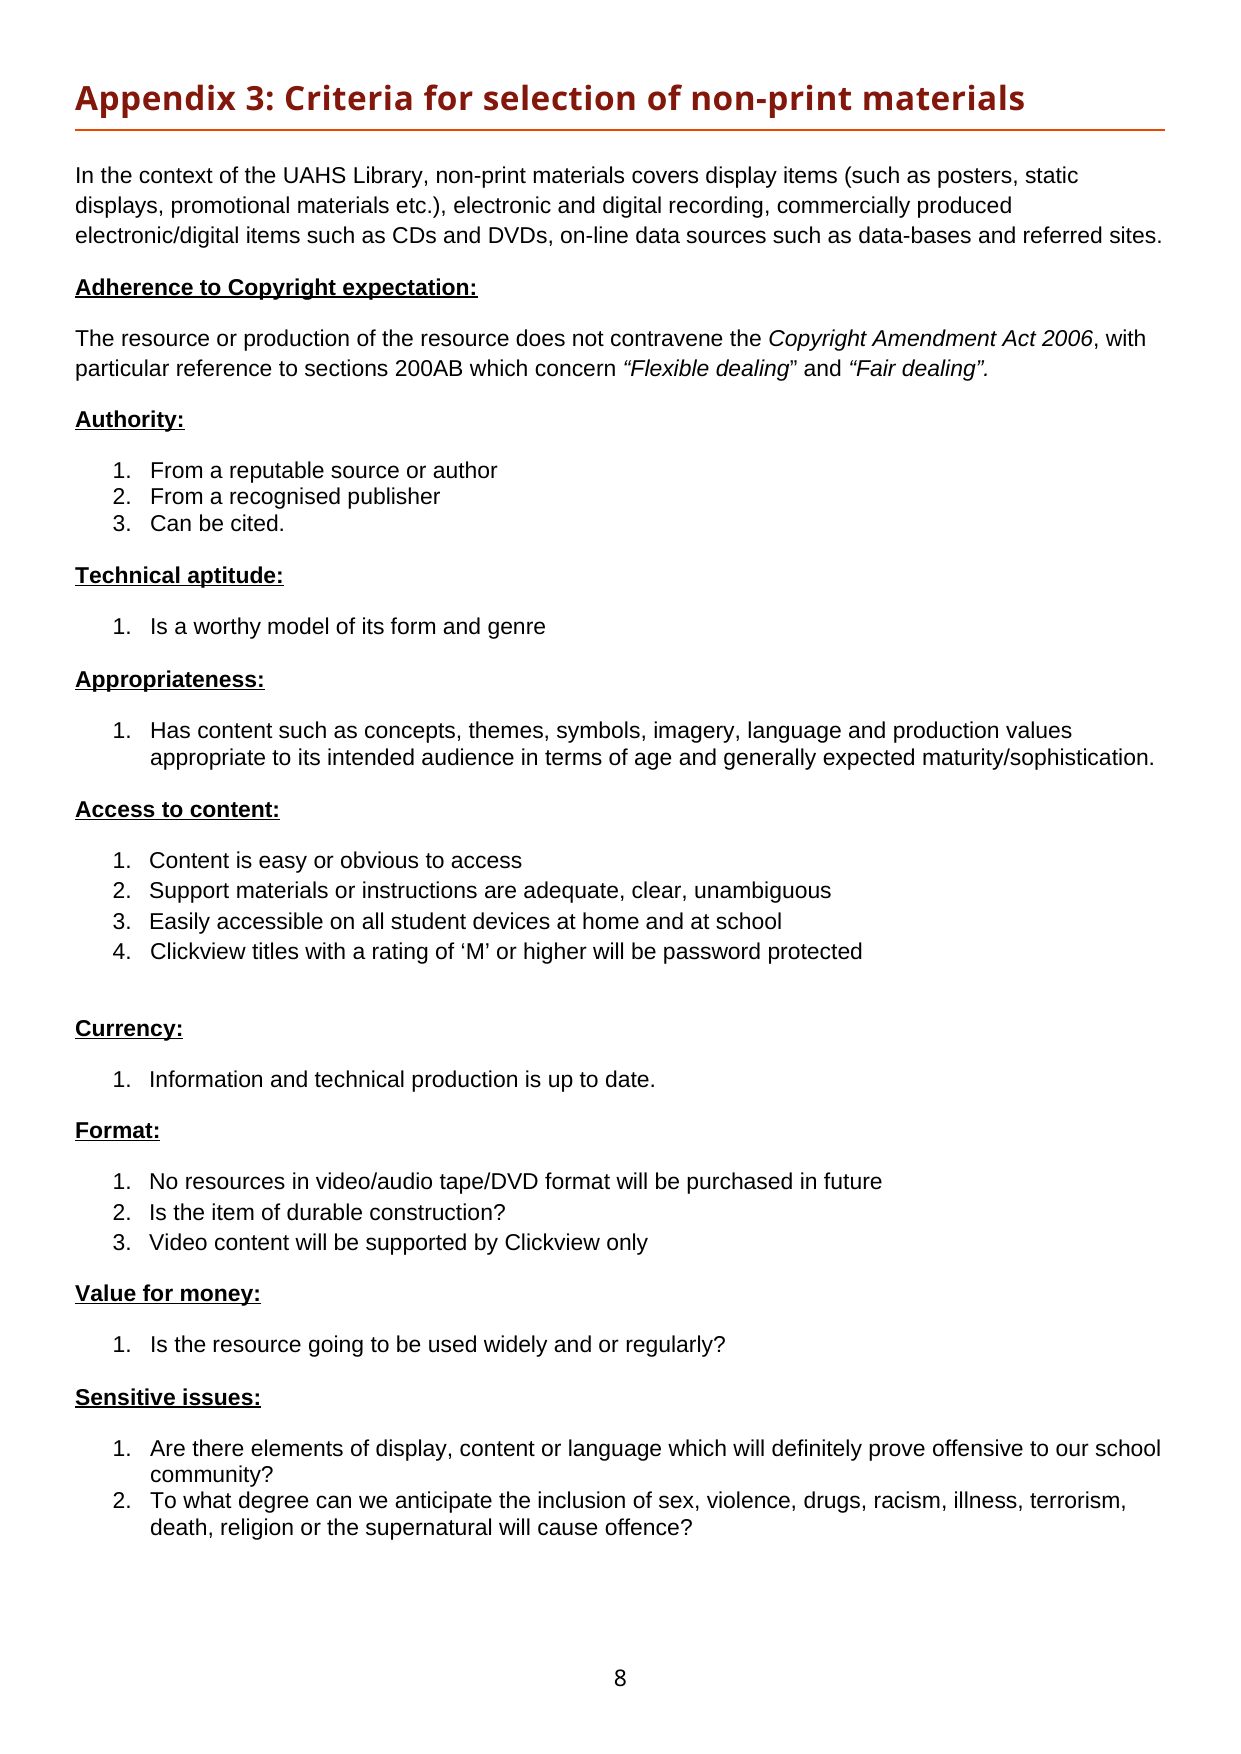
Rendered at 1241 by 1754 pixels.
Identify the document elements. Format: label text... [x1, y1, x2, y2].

list From a recognised publisher [112, 483, 1165, 509]
list Is the item of durable construction? [112, 1198, 1165, 1225]
list Video content will be supported by Clickview only [112, 1229, 1165, 1255]
list From a reputable source or author [112, 457, 1165, 483]
text Appropriateness: [75, 666, 1165, 692]
list No resources in video/audio tape/DVD format will be purchased in future [112, 1168, 1165, 1195]
list To what degree can we anticipate the inclusion of sex, violence, drugs, racism, illness, terrorism, death, religion or the supernatural will cause offence? [112, 1487, 1165, 1540]
list Clickview titles with a rating of ‘M’ or higher will be password protected [112, 938, 1165, 964]
list Content is easy or obvious to access [112, 847, 1165, 873]
list Is the resource going to be used widely and or regularly? [112, 1331, 1165, 1357]
list Easily accessible on all student devices at home and at school [112, 908, 1165, 934]
text Value for money: [75, 1280, 1165, 1306]
list Support materials or instructions are adequate, clear, unambiguous [112, 877, 1165, 904]
text In the context of the UAHS Library, non-print materials covers display items (such as posters, static displays, promotional materials etc.), electronic and digital recording, commercially produced electronic/digital items such as CDs and DVDs, on-line data sources such as data-bases and referred sites. [75, 162, 1165, 249]
text Currency: [75, 1015, 1165, 1042]
text Adherence to Copyright expectation: [75, 273, 1165, 300]
text Access to content: [75, 796, 1165, 822]
text Technical aptitude: [75, 562, 1165, 589]
list Has content such as concepts, themes, symbols, imagery, language and production values appropriate to its intended audience in terms of age and generally expected maturity/sophistication. [112, 717, 1165, 770]
list Is a worthy model of its form and genre [112, 613, 1165, 640]
list Information and technical production is up to date. [112, 1066, 1165, 1093]
list Are there elements of display, content or language which will definitely prove offensive to our school community? [112, 1434, 1165, 1487]
text Format: [75, 1117, 1165, 1144]
title Appendix 3: Criteria for selection of non-print materials [75, 75, 1165, 129]
text Sensitive issues: [75, 1383, 1165, 1410]
list Can be cited. [112, 509, 1165, 536]
text The resource or production of the resource does not contravene the Copyright Amendment Act 2006, with particular reference to sections 200AB which concern “Flexible dealing” and “Fair dealing”. [75, 324, 1165, 381]
text Authority: [75, 406, 1165, 432]
